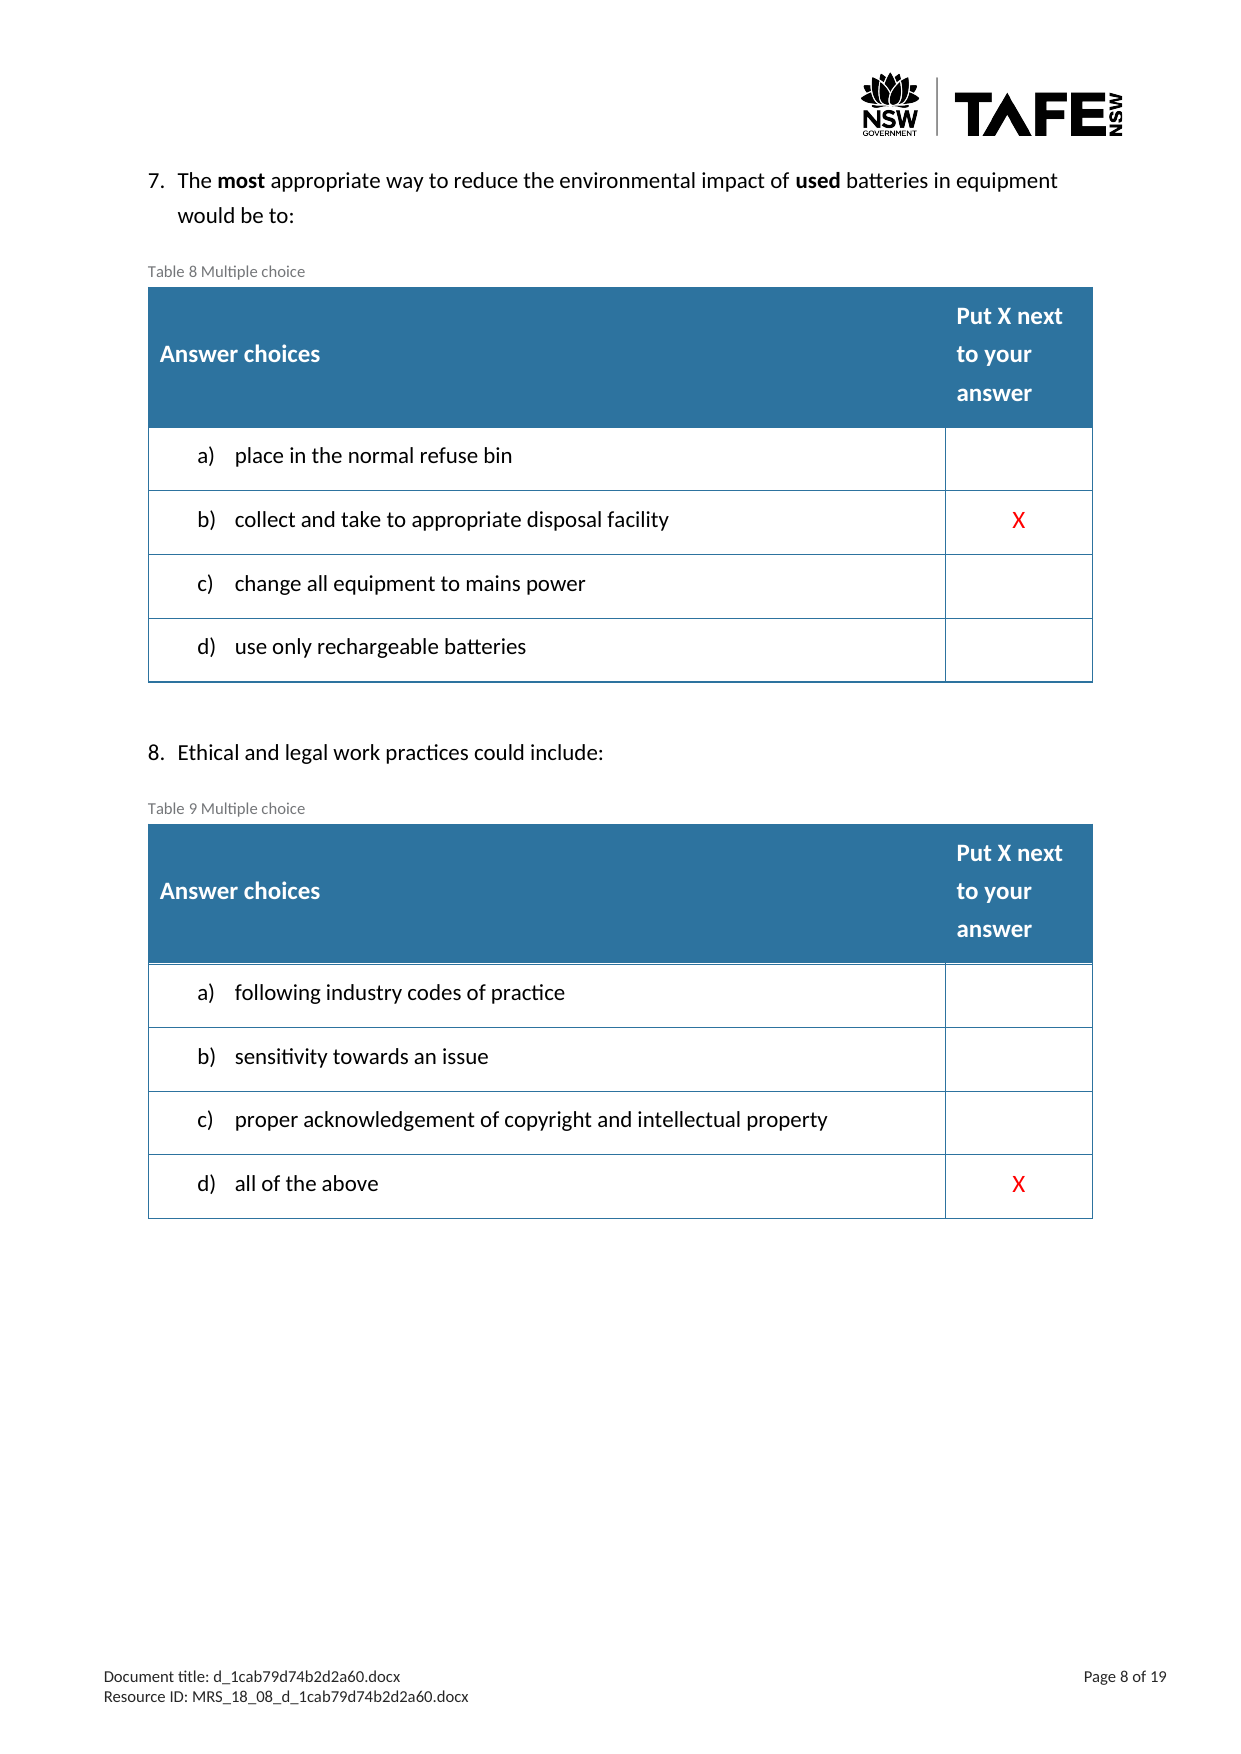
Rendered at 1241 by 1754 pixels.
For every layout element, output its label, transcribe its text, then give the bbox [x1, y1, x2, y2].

table_cell use only rechargeable batteries [149, 619, 945, 681]
text Table 8 Multiple choice [148, 262, 1092, 282]
table_header Answer choices [149, 288, 945, 427]
table_cell all of the above [149, 1155, 945, 1218]
table_cell X [946, 1155, 1092, 1218]
picture [861, 71, 1123, 137]
table_cell collect and take to appropriate disposal facility [149, 491, 945, 554]
list The most appropriate way to reduce the environmental impact of used batteries in equipment would be to: [148, 167, 1092, 229]
table_cell proper acknowledgement of copyright and intellectual property [149, 1092, 945, 1154]
table_cell sensitivity towards an issue [149, 1028, 945, 1091]
table_cell following industry codes of practice [149, 965, 945, 1027]
table_cell [946, 555, 1092, 618]
table_cell [946, 1028, 1092, 1091]
table_cell [946, 619, 1092, 681]
table_header Put X next to your answer [946, 288, 1092, 427]
list Ethical and legal work practices could include: [148, 738, 1092, 766]
table_header Put X next to your answer [946, 825, 1092, 963]
table_header Answer choices [149, 825, 945, 963]
table_cell [946, 1092, 1092, 1154]
table_cell [946, 965, 1092, 1027]
table_cell change all equipment to mains power [149, 555, 945, 618]
table_cell place in the normal refuse bin [149, 428, 945, 490]
text Table 9 Multiple choice [148, 798, 1092, 818]
table_cell [946, 428, 1092, 490]
table_cell X [946, 491, 1092, 554]
